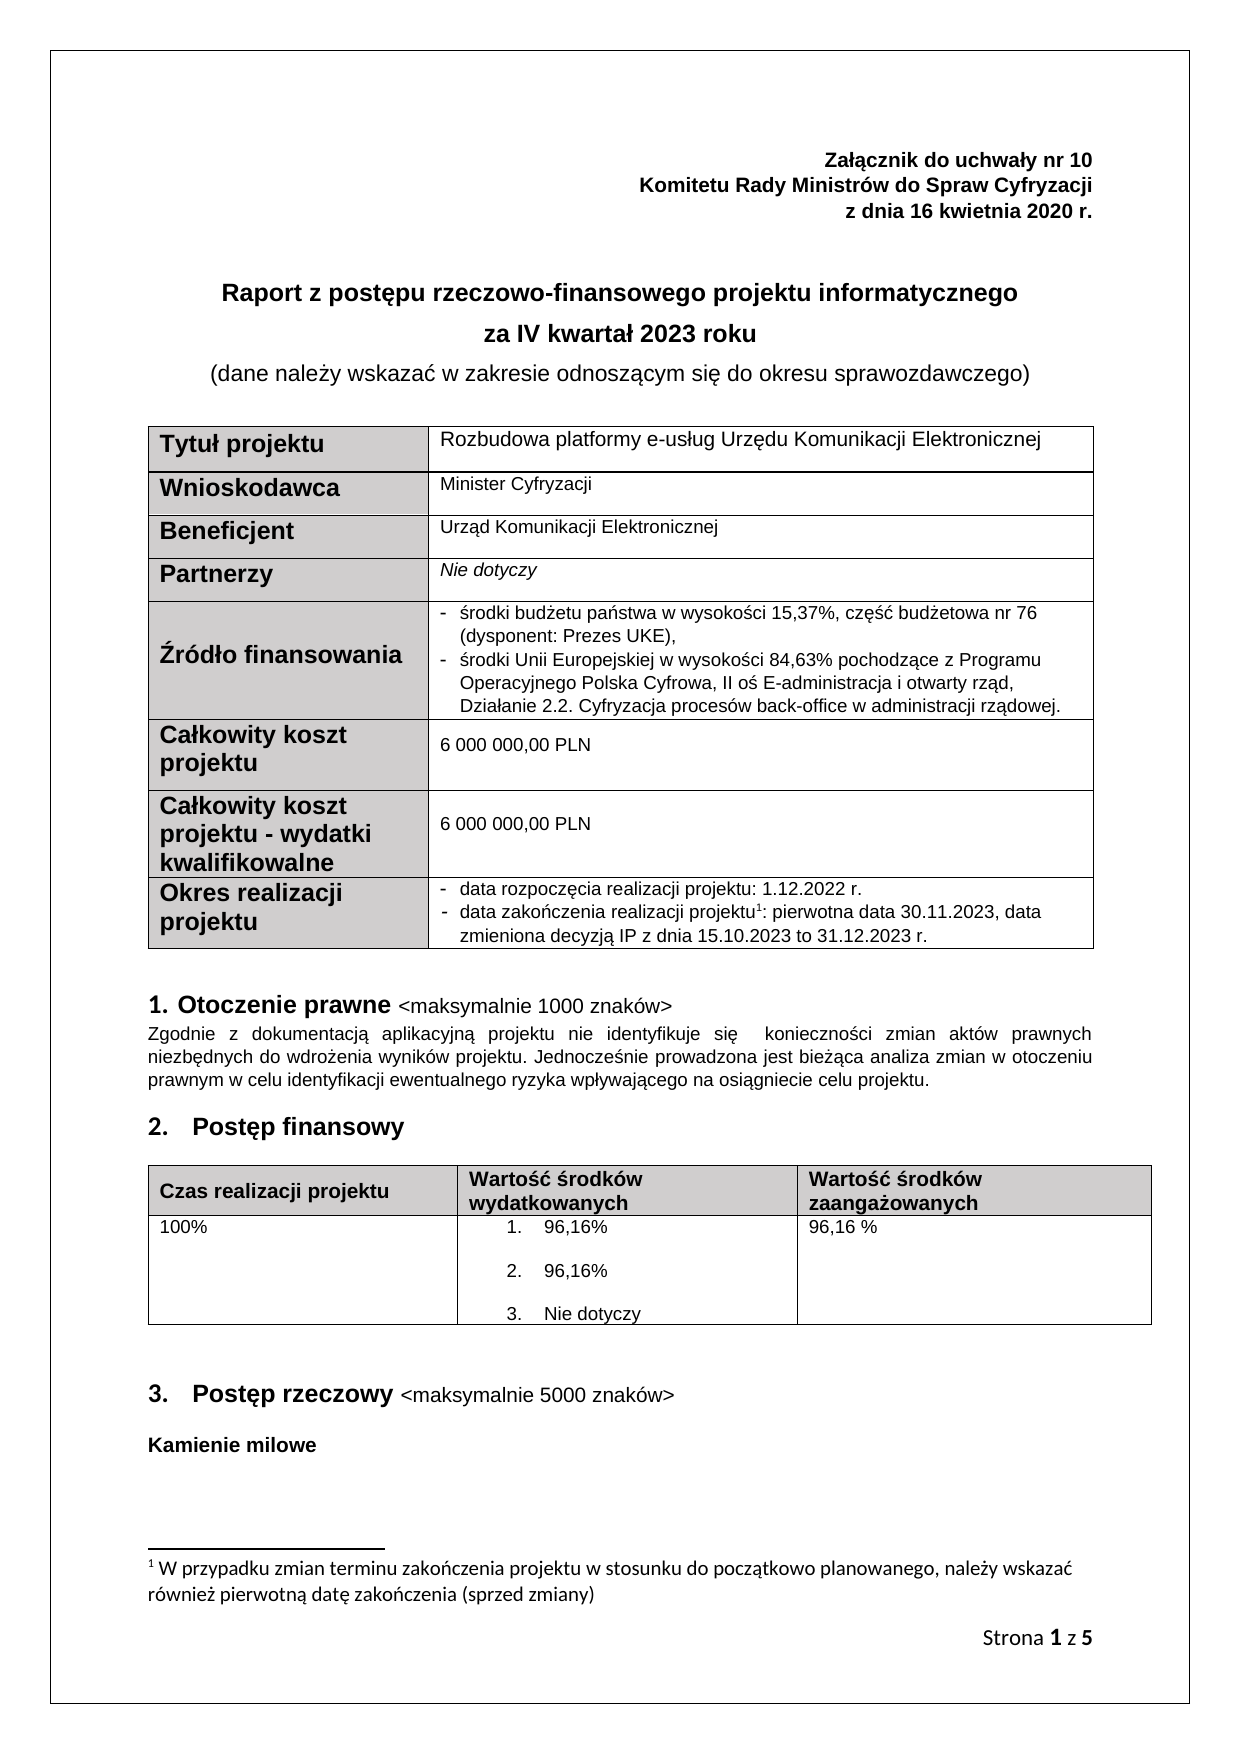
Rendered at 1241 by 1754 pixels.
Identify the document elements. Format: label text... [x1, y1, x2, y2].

table_header Wartość środków zaangażowanych [798, 1166, 1151, 1215]
subtitle Raport z postępu rzeczowo-finansowego projektu informatycznego [148, 277, 1093, 306]
table_cell środki budżetu państwa w wysokości 15,37%, część budżetowa nr 76 (dysponent: Prezes UKE), środki Unii Europejskiej w wysokości 84,63% pochodzące z Programu Operacyjnego Polska Cyfrowa, II oś E-administracja i otwarty rząd, Działanie 2.2. Cyfryzacja procesów back-office w administracji rządowej. [429, 602, 1093, 719]
table_cell Całkowity koszt projektu - wydatki kwalifikowalne [149, 791, 428, 877]
subtitle Postęp rzeczowy <maksymalnie 5000 znaków> [148, 1376, 1093, 1409]
text Załącznik do uchwały nr 10 [148, 147, 1093, 171]
table_cell Partnerzy [149, 559, 428, 601]
subtitle za IV kwartał 2023 roku [148, 319, 1093, 347]
text z dnia 16 kwietnia 2020 r. [148, 199, 1093, 223]
table_cell Beneficjent [149, 516, 428, 558]
table_cell Źródło finansowania [149, 602, 428, 719]
table_cell 96,16 % [798, 1216, 1151, 1324]
table_cell 96,16% 96,16% Nie dotyczy [458, 1216, 797, 1324]
table_cell Okres realizacji projektu [149, 878, 428, 948]
table_cell Całkowity koszt projektu [149, 720, 428, 790]
table_cell Nie dotyczy [429, 559, 1093, 601]
table_header Wartość środków wydatkowanych [458, 1166, 797, 1215]
text (dane należy wskazać w zakresie odnoszącym się do okresu sprawozdawczego) [148, 360, 1093, 386]
table_cell 100% [149, 1216, 457, 1324]
text Zgodnie z dokumentacją aplikacyjną projektu nie identyfikuje się konieczności zmian aktów prawnych niezbędnych do wdrożenia wyników projektu. Jednocześnie prowadzona jest bieżąca analiza zmian w otoczeniu prawnym w celu identyfikacji ewentualnego ryzyka wpływającego na osiągniecie celu projektu. [148, 1022, 1093, 1091]
table_header Tytuł projektu [149, 427, 428, 471]
subtitle Postęp finansowy [148, 1109, 1093, 1142]
table_cell Urząd Komunikacji Elektronicznej [429, 516, 1093, 558]
text Kamienie milowe [148, 1432, 1093, 1456]
table_cell Wnioskodawca [149, 473, 428, 514]
table_header Czas realizacji projektu [149, 1166, 457, 1215]
table_header Rozbudowa platformy e-usług Urzędu Komunikacji Elektronicznej [429, 427, 1093, 471]
table_cell 6 000 000,00 PLN [429, 720, 1093, 790]
text Komitetu Rady Ministrów do Spraw Cyfryzacji [148, 173, 1093, 197]
table_cell Minister Cyfryzacji [429, 473, 1093, 514]
table_cell 6 000 000,00 PLN [429, 791, 1093, 877]
subtitle Otoczenie prawne <maksymalnie 1000 znaków> [148, 987, 1063, 1020]
table_cell data rozpoczęcia realizacji projektu: 1.12.2022 r. data zakończenia realizacji projektu: pierwotna data 30.11.2023, data zmieniona decyzją IP z dnia 15.10.2023 to 31.12.2023 r. [429, 878, 1093, 948]
